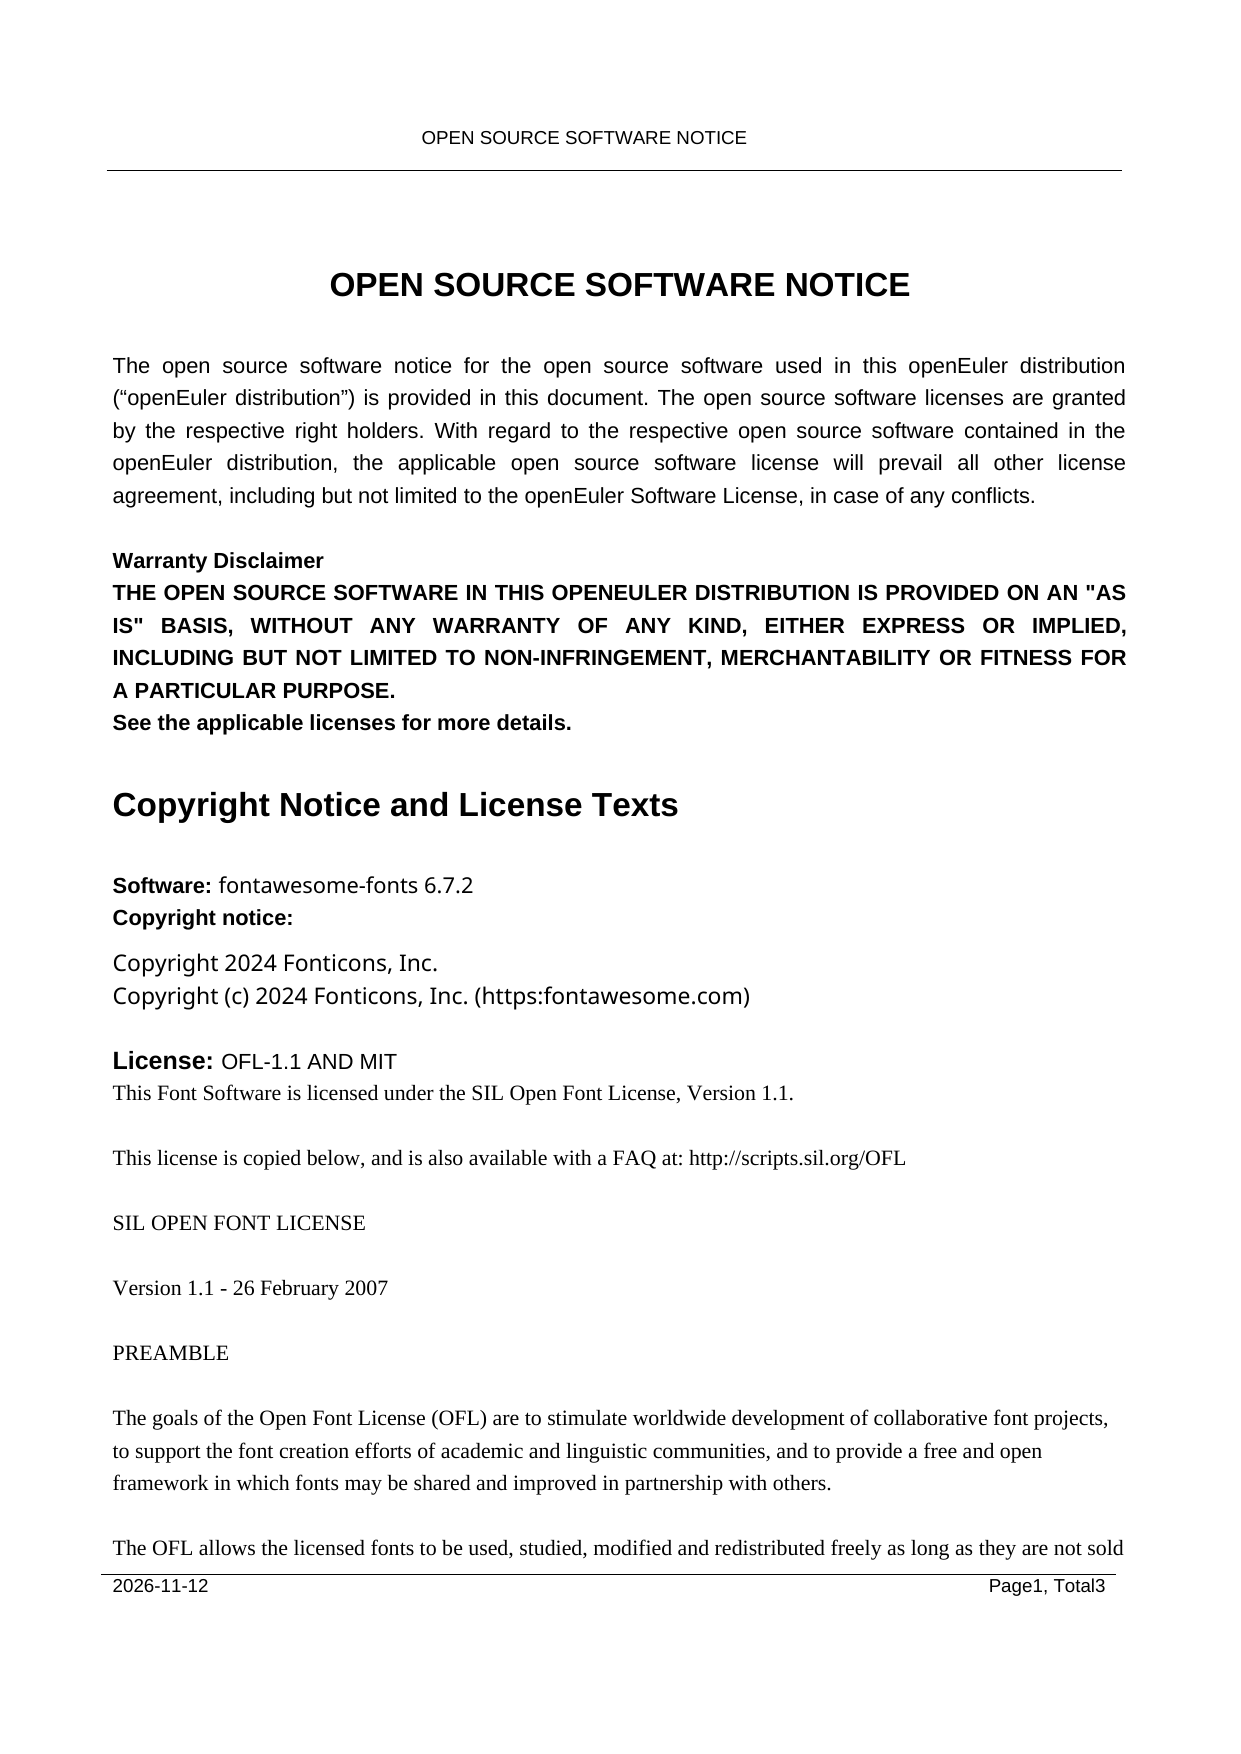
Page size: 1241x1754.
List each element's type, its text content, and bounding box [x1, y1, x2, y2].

text License: OFL-1.1 AND MIT [112, 1044, 1128, 1077]
text Copyright 2024 Fonticons, Inc. Copyright (c) 2024 Fonticons, Inc. (https:fontawesome.com) [112, 947, 1128, 1044]
title Software: fontawesome-fonts 6.7.2 [112, 869, 1128, 901]
text OPEN SOURCE SOFTWARE NOTICE [112, 251, 1128, 316]
text Copyright notice: [112, 901, 1128, 934]
text THE OPEN SOURCE SOFTWARE IN THIS OPENEULER DISTRIBUTION IS PROVIDED ON AN "AS IS" BASIS, WITHOUT ANY WARRANTY OF ANY KIND, EITHER EXPRESS OR IMPLIED, INCLUDING BUT NOT LIMITED TO NON-INFRINGEMENT, MERCHANTABILITY OR FITNESS FOR A PARTICULAR PURPOSE. See the applicable licenses for more details. [112, 576, 1128, 739]
text The open source software notice for the open source software used in this openEuler distribution (“openEuler distribution”) is provided in this document. The open source software licenses are granted by the respective right holders. With regard to the respective open source software contained in the openEuler distribution, the applicable open source software license will prevail all other license agreement, including but not limited to the openEuler Software License, in case of any conflicts. [112, 349, 1128, 511]
text Warranty Disclaimer [112, 544, 1128, 576]
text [112, 1077, 1128, 1564]
text Copyright Notice and License Texts [112, 771, 1128, 836]
